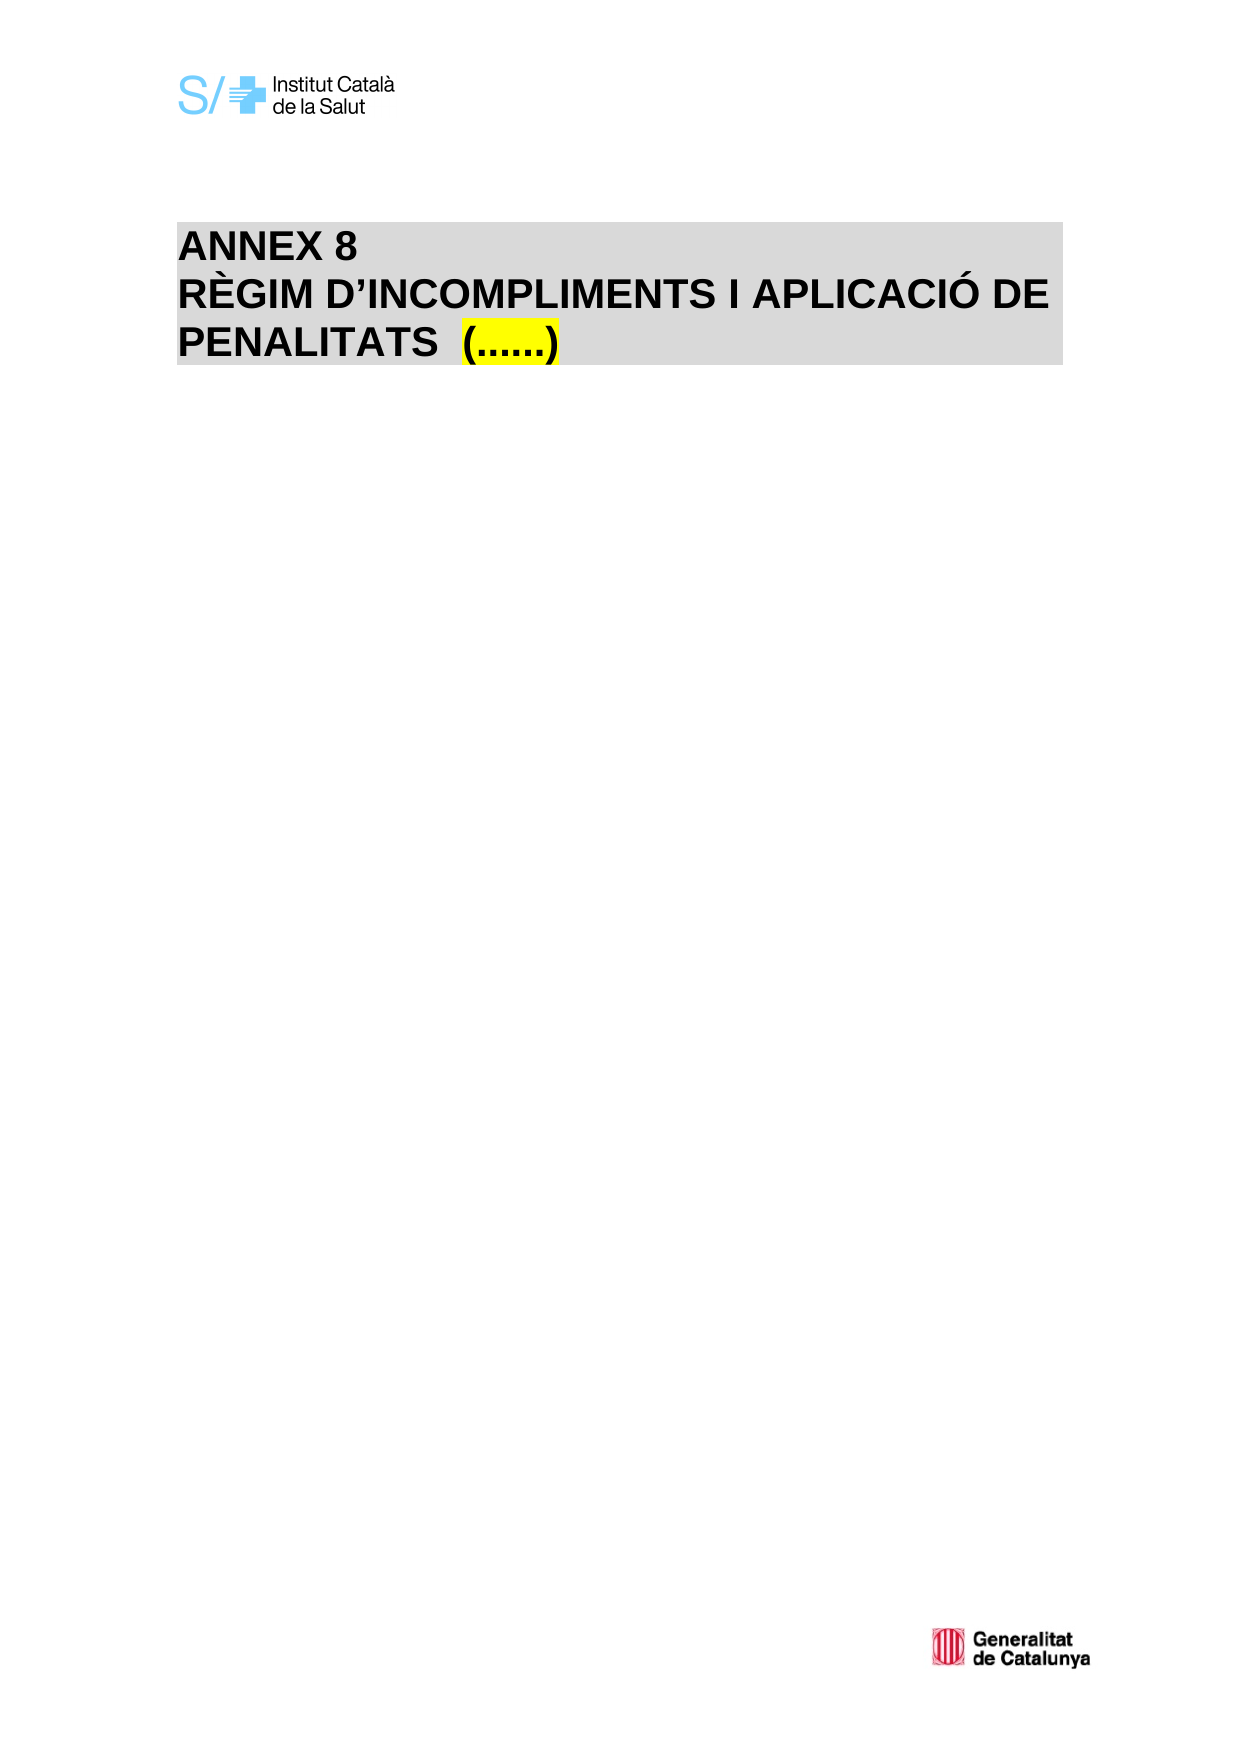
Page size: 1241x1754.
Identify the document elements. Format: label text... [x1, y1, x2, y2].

picture [893, 1621, 1129, 1674]
picture [177, 73, 397, 118]
text RÈGIM D’INCOMPLIMENTS I APLICACIÓ DE PENALITATS (......) [177, 269, 1063, 365]
text ANNEX 8 [177, 222, 1063, 269]
